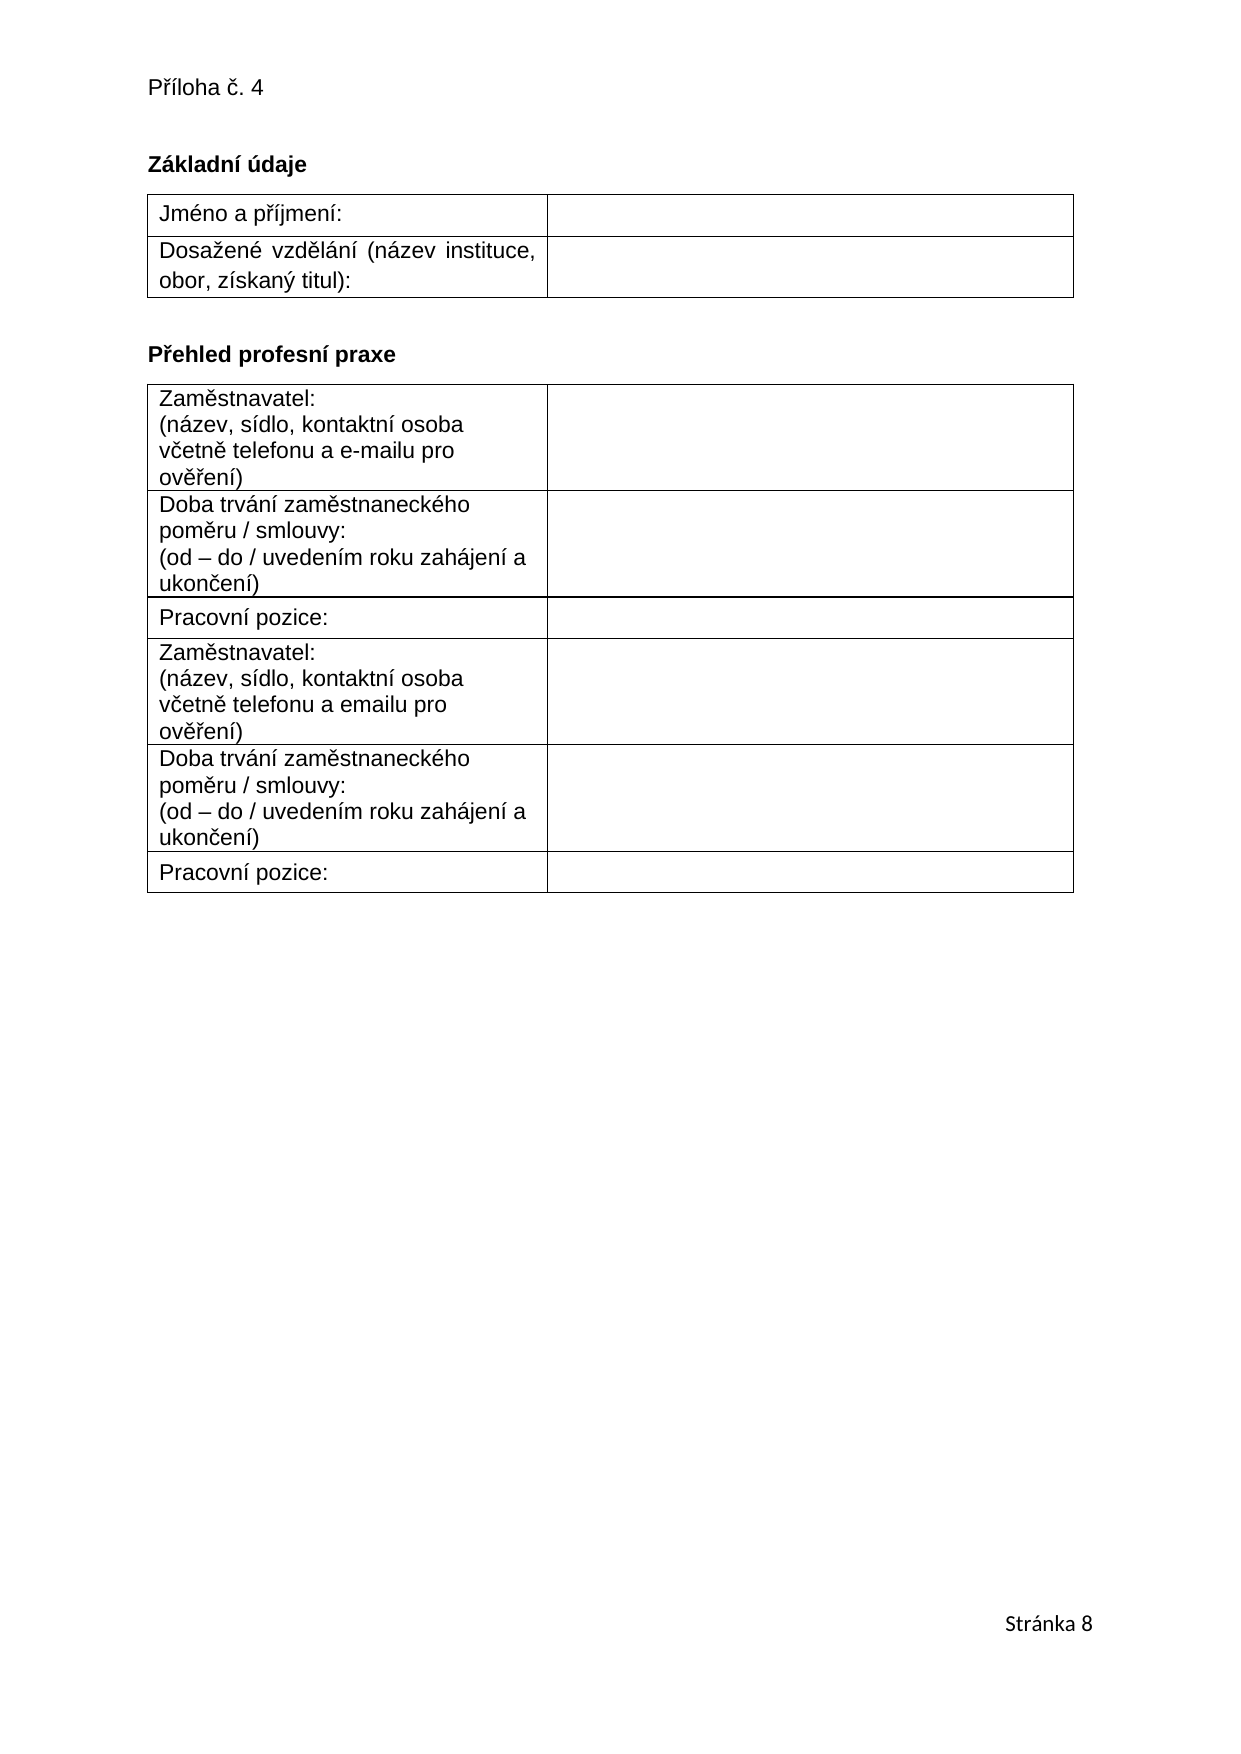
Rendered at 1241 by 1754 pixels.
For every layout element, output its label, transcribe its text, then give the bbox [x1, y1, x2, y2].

table_cell Pracovní pozice: [148, 598, 547, 638]
table_cell [548, 852, 1073, 892]
table_cell [548, 745, 1073, 851]
table_header [548, 195, 1073, 236]
table_cell [548, 237, 1073, 297]
table_cell [548, 598, 1073, 638]
table_header [548, 385, 1073, 490]
table_cell [548, 491, 1073, 596]
table_header Zaměstnavatel: (název, sídlo, kontaktní osoba včetně telefonu a e-mailu pro ověření) [148, 385, 547, 490]
text Přehled profesní praxe [148, 341, 1093, 367]
table_cell Doba trvání zaměstnaneckého poměru / smlouvy: (od – do / uvedením roku zahájení a ukončení) [148, 491, 547, 596]
table_cell [548, 639, 1073, 744]
table_cell Pracovní pozice: [148, 852, 547, 892]
table_header Jméno a příjmení: [148, 195, 547, 236]
table_cell Doba trvání zaměstnaneckého poměru / smlouvy: (od – do / uvedením roku zahájení a ukončení) [148, 745, 547, 851]
table_cell Zaměstnavatel: (název, sídlo, kontaktní osoba včetně telefonu a emailu pro ověření) [148, 639, 547, 744]
text Základní údaje [148, 151, 1093, 178]
table_cell Dosažené vzdělání (název instituce, obor, získaný titul): [148, 237, 547, 297]
